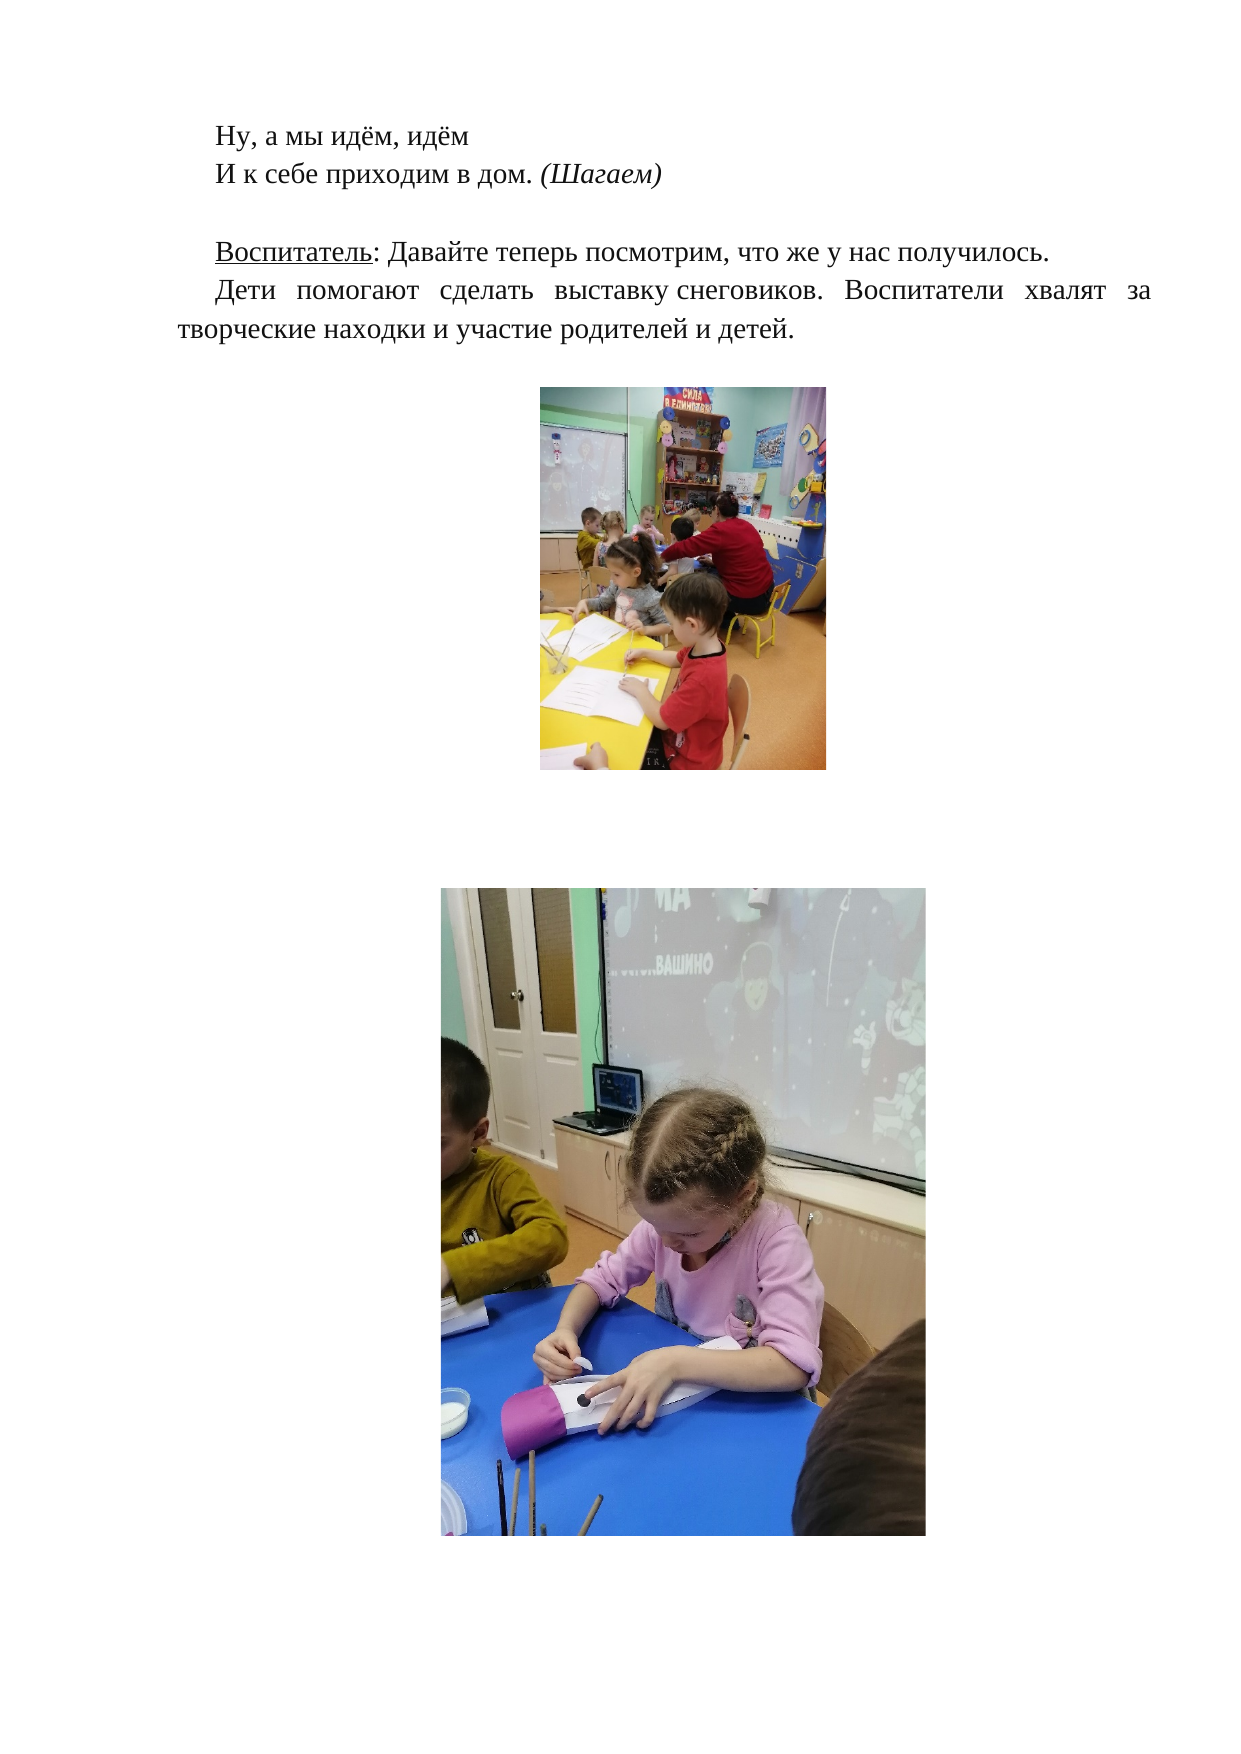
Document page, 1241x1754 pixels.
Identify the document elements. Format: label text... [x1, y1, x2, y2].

text Ну, а мы идём, идём [177, 118, 1152, 152]
text Воспитатель: Давайте теперь посмотрим, что же у нас получилось. [177, 234, 1152, 267]
text Дети помогают сделать выставку снеговиков. Воспитатели хвалят за творческие находки и участие родителей и детей. [177, 272, 1152, 344]
picture [540, 387, 827, 770]
text И к себе приходим в дом. (Шагаем) [177, 157, 1152, 190]
picture [440, 888, 926, 1536]
